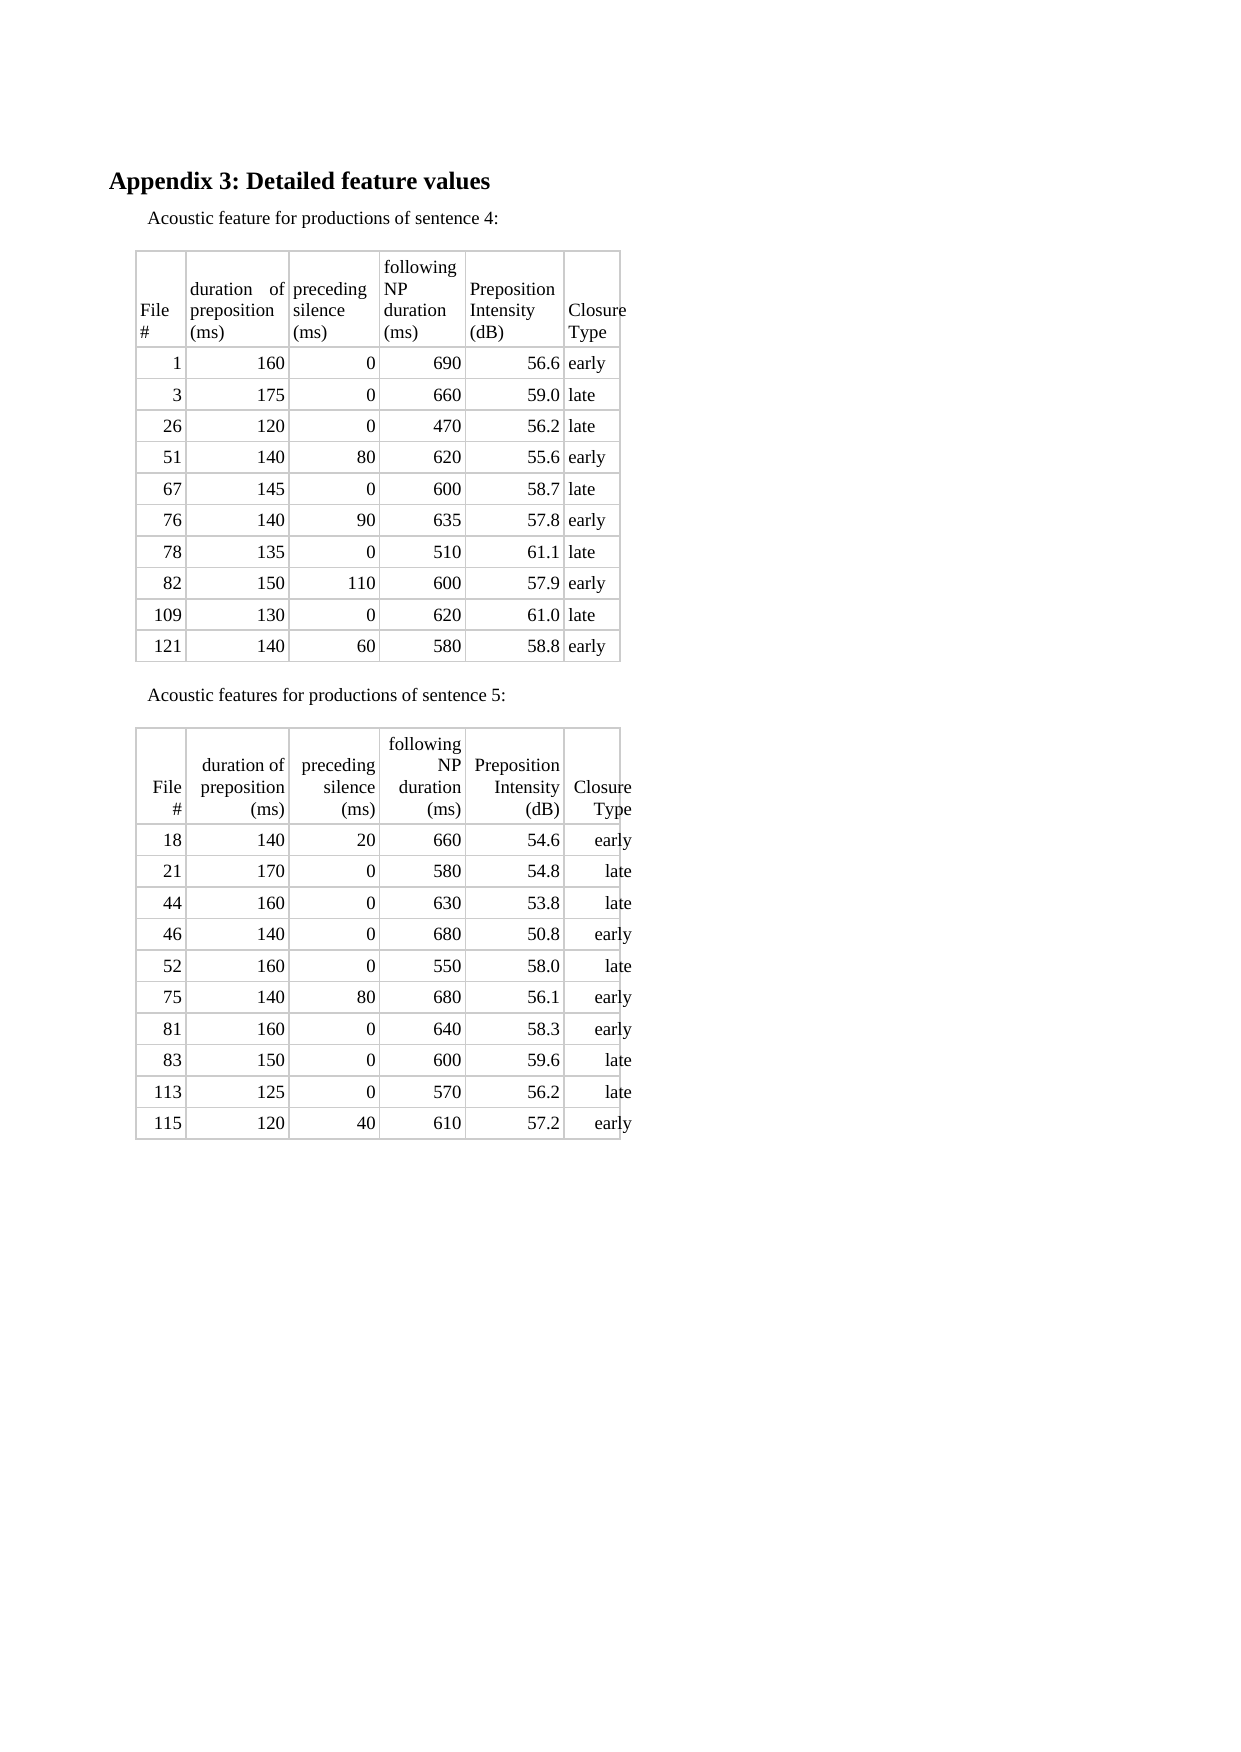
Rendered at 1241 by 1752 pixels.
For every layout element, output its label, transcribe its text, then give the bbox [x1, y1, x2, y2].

table_cell late [565, 379, 619, 409]
table_cell 80 [290, 442, 379, 472]
table_cell 0 [290, 1014, 379, 1043]
table_cell late [565, 888, 619, 918]
table_header File # [137, 729, 185, 823]
table_cell 0 [290, 888, 379, 918]
table_cell 635 [380, 505, 465, 535]
table_cell 83 [137, 1045, 185, 1075]
subtitle Appendix 3: Detailed feature values [108, 166, 602, 194]
table_cell late [565, 474, 619, 503]
table_cell early [565, 348, 619, 378]
table_cell 52 [137, 951, 185, 981]
table_cell 150 [187, 1045, 288, 1075]
table_cell 0 [290, 379, 379, 409]
table_cell 115 [137, 1108, 185, 1138]
table_cell 60 [290, 631, 379, 661]
table_cell 570 [380, 1077, 465, 1106]
table_cell 59.6 [466, 1045, 563, 1075]
table_cell early [565, 505, 619, 535]
table_header Preposition Intensity (dB) [466, 729, 563, 823]
table_cell 550 [380, 951, 465, 981]
table_cell 640 [380, 1014, 465, 1043]
table_cell 660 [380, 379, 465, 409]
table_cell 56.2 [466, 1077, 563, 1106]
table_cell 75 [137, 982, 185, 1012]
table_header preceding silence (ms) [290, 252, 379, 346]
table_cell 0 [290, 600, 379, 629]
table_cell 140 [187, 505, 288, 535]
table_cell 58.0 [466, 951, 563, 981]
table_cell 120 [187, 1108, 288, 1138]
table_cell 160 [187, 1014, 288, 1043]
table_cell early [565, 1014, 619, 1043]
text Acoustic features for productions of sentence 5: [147, 684, 602, 706]
table_header following NP duration (ms) [380, 252, 465, 346]
table_cell 53.8 [466, 888, 563, 918]
table_cell 78 [137, 537, 185, 566]
table_cell 0 [290, 856, 379, 886]
table_cell 110 [290, 568, 379, 598]
table_cell 140 [187, 825, 288, 855]
table_cell 610 [380, 1108, 465, 1138]
table_cell early [565, 1108, 619, 1138]
table_cell 67 [137, 474, 185, 503]
table_cell 120 [187, 411, 288, 441]
table_cell 1 [137, 348, 185, 378]
table_cell 580 [380, 856, 465, 886]
table_cell 175 [187, 379, 288, 409]
table_cell 680 [380, 982, 465, 1012]
table_cell 135 [187, 537, 288, 566]
table_cell 54.8 [466, 856, 563, 886]
table_cell 44 [137, 888, 185, 918]
table_cell 59.0 [466, 379, 563, 409]
table_cell early [565, 825, 619, 855]
table_cell early [565, 631, 619, 661]
table_cell 680 [380, 919, 465, 949]
table_cell 140 [187, 982, 288, 1012]
table_cell 630 [380, 888, 465, 918]
table_cell 0 [290, 1077, 379, 1106]
table_cell 0 [290, 919, 379, 949]
table_cell 56.6 [466, 348, 563, 378]
table_cell 580 [380, 631, 465, 661]
table_cell 21 [137, 856, 185, 886]
table_cell 61.1 [466, 537, 563, 566]
table_cell 57.9 [466, 568, 563, 598]
table_cell 57.2 [466, 1108, 563, 1138]
table_header Preposition Intensity (dB) [466, 252, 563, 346]
table_cell 160 [187, 888, 288, 918]
table_cell early [565, 919, 619, 949]
table_cell 58.3 [466, 1014, 563, 1043]
table_cell 80 [290, 982, 379, 1012]
table_cell 0 [290, 348, 379, 378]
table_cell 160 [187, 348, 288, 378]
table_cell 145 [187, 474, 288, 503]
table_cell 109 [137, 600, 185, 629]
table_cell 81 [137, 1014, 185, 1043]
table_cell 90 [290, 505, 379, 535]
table_header Closure Type [565, 252, 619, 346]
table_cell 0 [290, 474, 379, 503]
table_cell 61.0 [466, 600, 563, 629]
table_cell 690 [380, 348, 465, 378]
table_cell 150 [187, 568, 288, 598]
table_cell early [565, 982, 619, 1012]
table_cell late [565, 1077, 619, 1106]
table_cell late [565, 411, 619, 441]
table_cell 0 [290, 537, 379, 566]
table_cell 600 [380, 568, 465, 598]
table_header following NP duration (ms) [380, 729, 465, 823]
table_cell 140 [187, 631, 288, 661]
table_cell late [565, 537, 619, 566]
table_cell 600 [380, 1045, 465, 1075]
table_cell 121 [137, 631, 185, 661]
table_cell 51 [137, 442, 185, 472]
table_cell 170 [187, 856, 288, 886]
table_cell 57.8 [466, 505, 563, 535]
table_cell 0 [290, 411, 379, 441]
table_cell 620 [380, 600, 465, 629]
table_cell 76 [137, 505, 185, 535]
table_cell 0 [290, 951, 379, 981]
table_cell late [565, 600, 619, 629]
table_cell 56.1 [466, 982, 563, 1012]
table_cell 82 [137, 568, 185, 598]
table_cell 20 [290, 825, 379, 855]
table_cell 510 [380, 537, 465, 566]
table_cell late [565, 1045, 619, 1075]
table_cell 160 [187, 951, 288, 981]
table_header duration of preposition (ms) [187, 729, 288, 823]
table_header duration of preposition (ms) [187, 252, 288, 346]
table_header Closure Type [565, 729, 619, 823]
table_cell 140 [187, 919, 288, 949]
table_cell 26 [137, 411, 185, 441]
text Acoustic feature for productions of sentence 4: [147, 207, 602, 228]
table_cell 46 [137, 919, 185, 949]
table_cell 470 [380, 411, 465, 441]
table_cell 56.2 [466, 411, 563, 441]
table_cell 0 [290, 1045, 379, 1075]
table_cell 55.6 [466, 442, 563, 472]
table_cell late [565, 951, 619, 981]
table_cell early [565, 568, 619, 598]
table_cell 125 [187, 1077, 288, 1106]
table_cell 113 [137, 1077, 185, 1106]
table_cell 58.8 [466, 631, 563, 661]
table_cell 40 [290, 1108, 379, 1138]
table_cell 600 [380, 474, 465, 503]
table_cell 18 [137, 825, 185, 855]
table_cell 140 [187, 442, 288, 472]
table_cell 620 [380, 442, 465, 472]
table_header File # [137, 252, 185, 346]
table_cell 50.8 [466, 919, 563, 949]
table_cell 660 [380, 825, 465, 855]
table_cell 3 [137, 379, 185, 409]
table_cell 130 [187, 600, 288, 629]
table_cell early [565, 442, 619, 472]
table_cell 58.7 [466, 474, 563, 503]
table_cell 54.6 [466, 825, 563, 855]
table_cell late [565, 856, 619, 886]
table_header preceding silence (ms) [290, 729, 379, 823]
